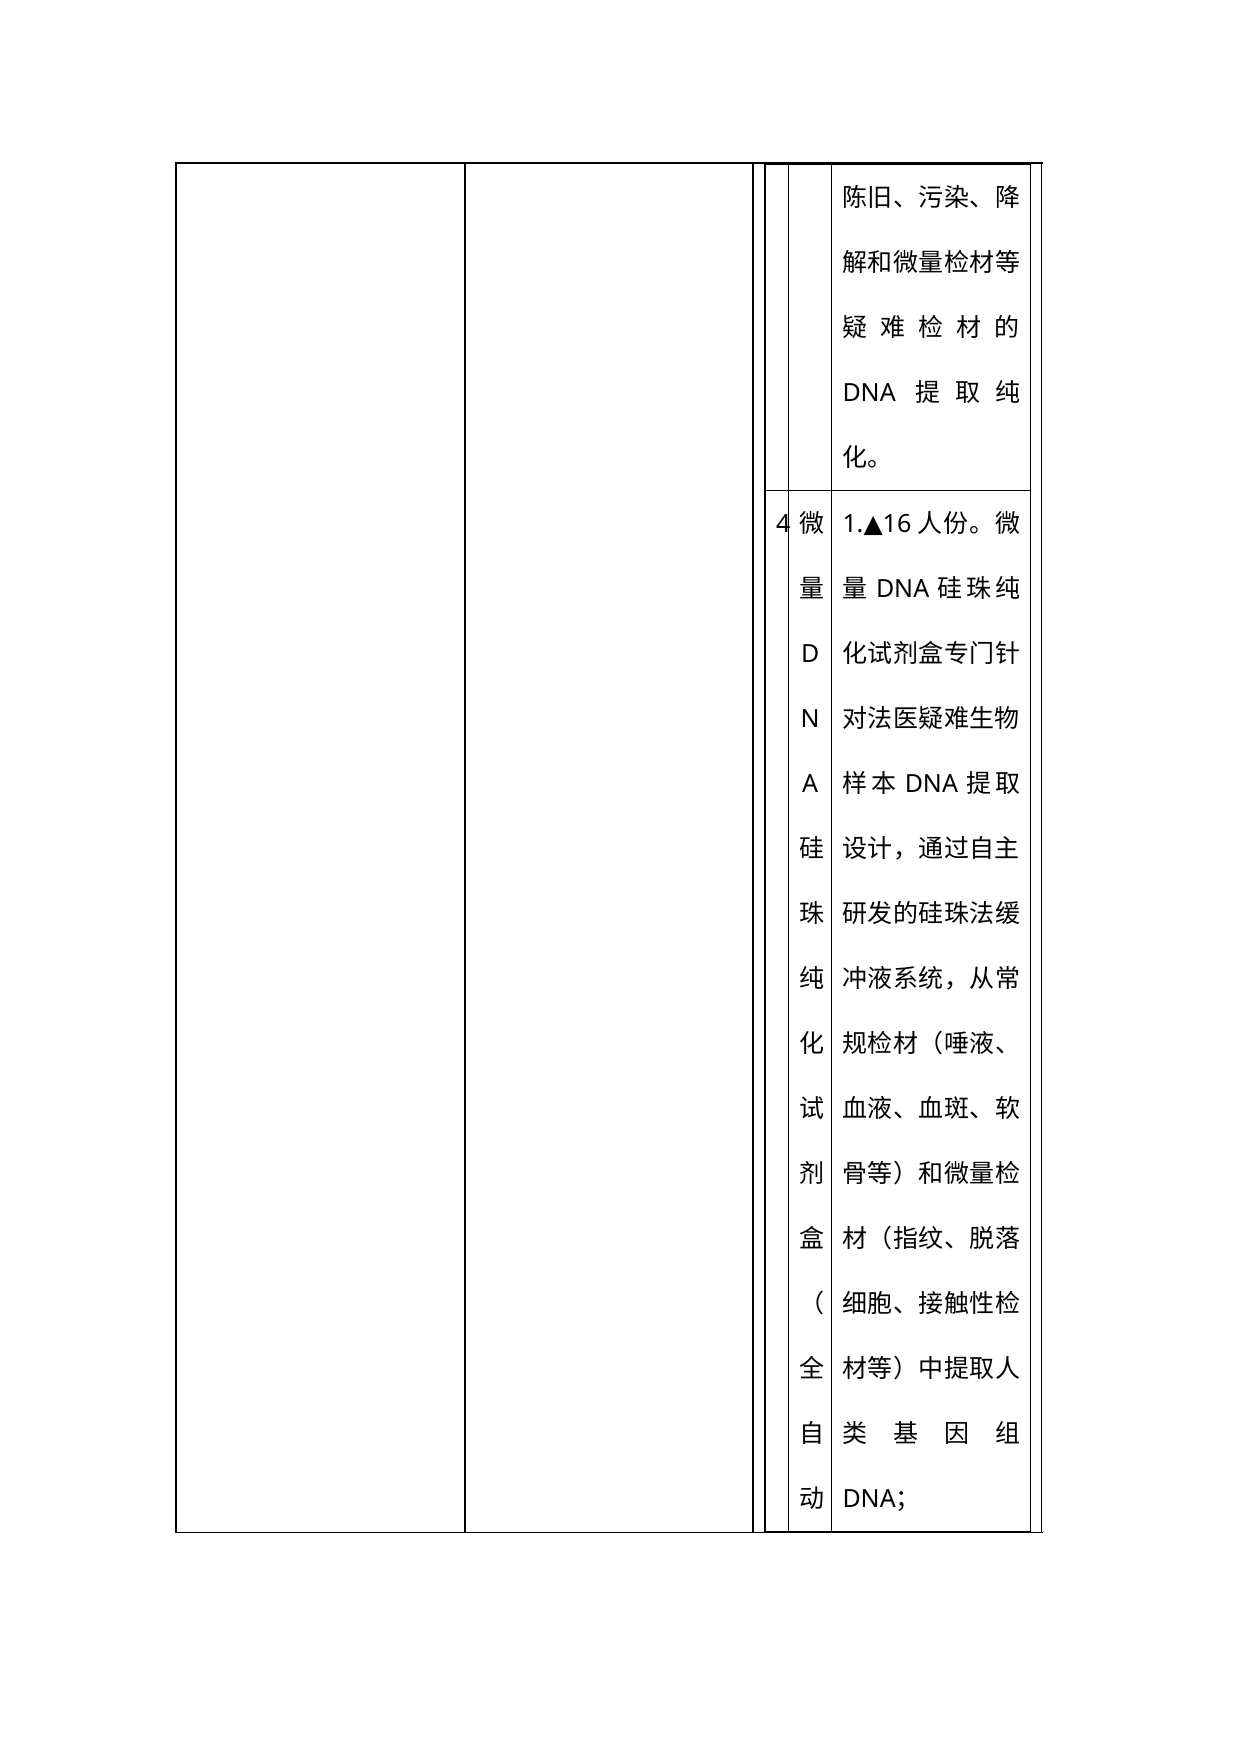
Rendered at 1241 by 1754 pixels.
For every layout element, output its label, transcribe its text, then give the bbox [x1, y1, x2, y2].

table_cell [832, 491, 1030, 1531]
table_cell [754, 164, 764, 1532]
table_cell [789, 491, 831, 1531]
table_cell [766, 491, 788, 1531]
table_cell 1 [466, 164, 752, 1532]
table_cell [177, 164, 464, 1532]
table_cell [832, 165, 1030, 490]
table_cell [1031, 164, 1041, 1532]
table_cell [766, 165, 788, 490]
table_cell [789, 165, 831, 490]
